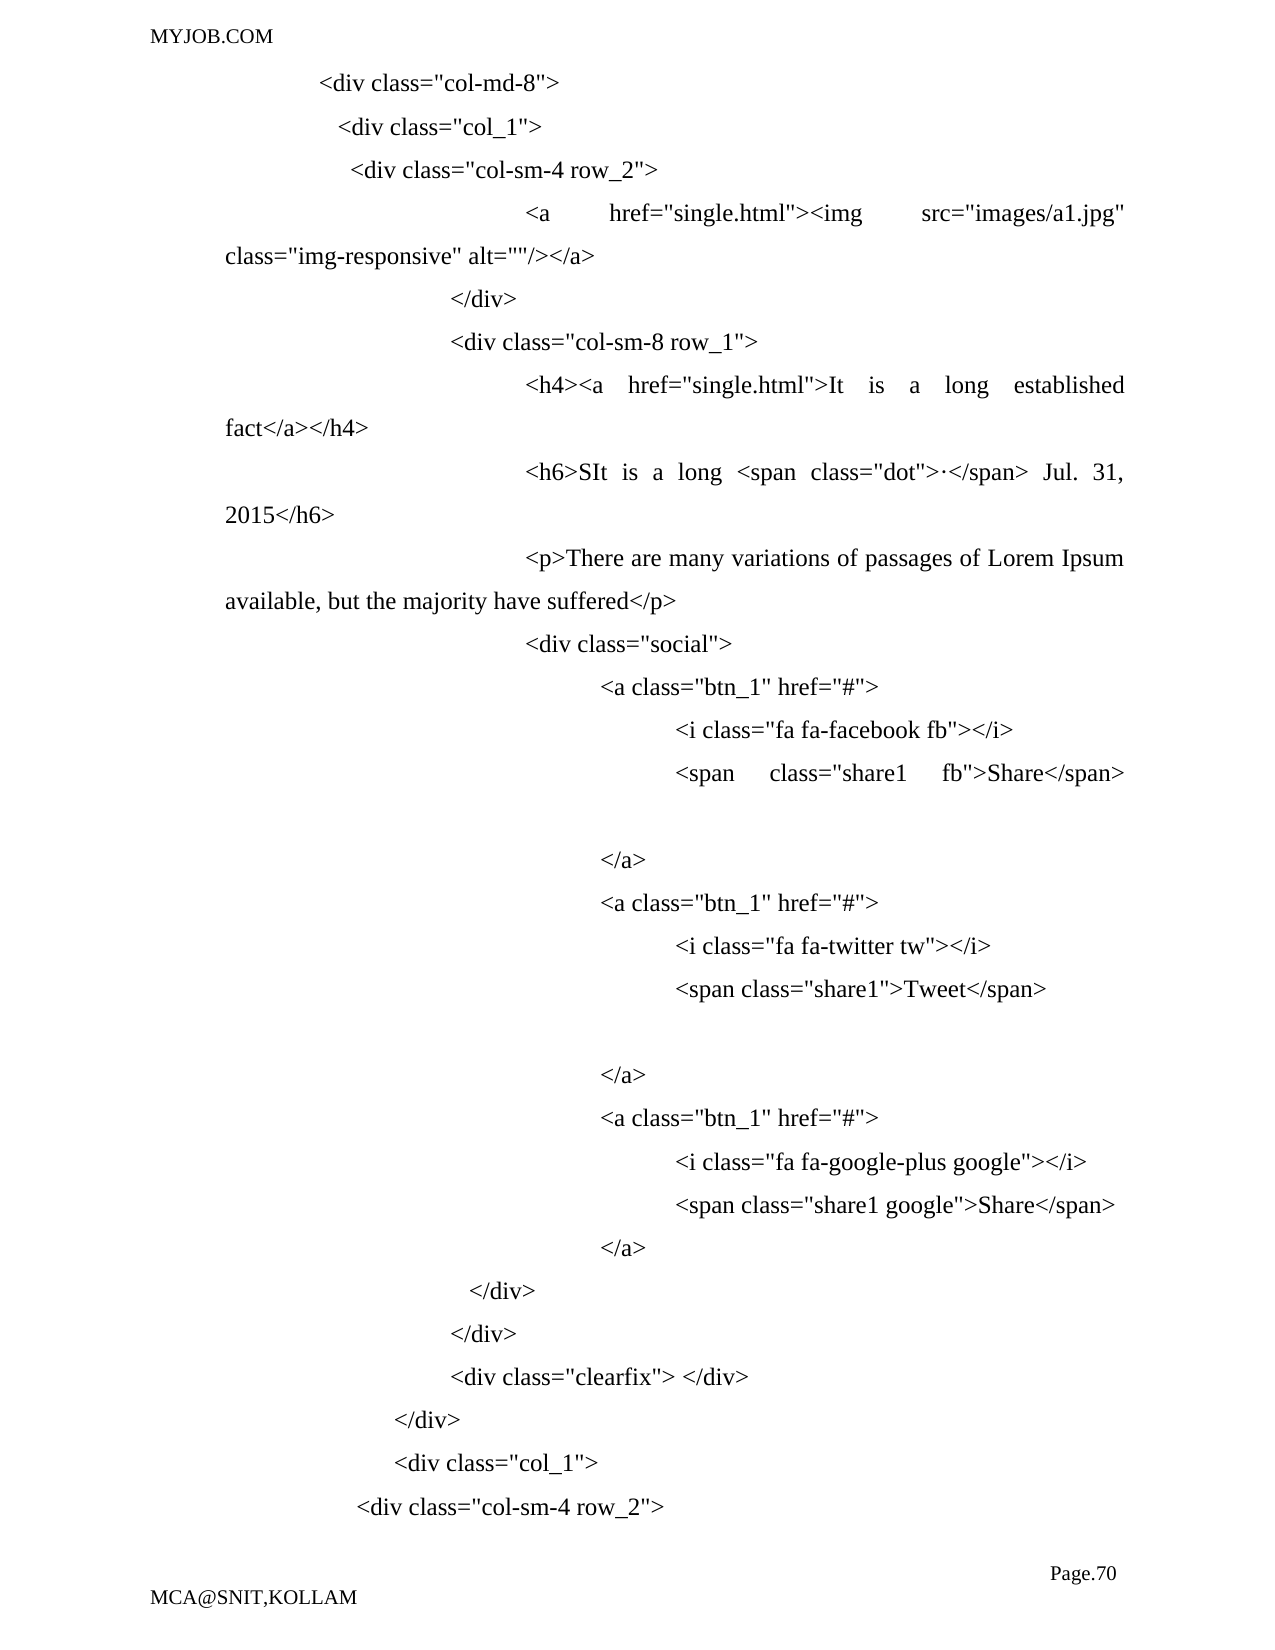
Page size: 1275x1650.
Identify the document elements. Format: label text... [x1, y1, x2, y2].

text <h6>SIt is a long <span class="dot">·</span> Jul. 31, 2015</h6> [225, 457, 1125, 528]
text <span class="share1 fb">Share</span> [225, 758, 1125, 830]
text <span class="share1">Tweet</span> [225, 974, 1125, 1046]
text </a> [225, 845, 1125, 873]
text <a href="single.html"><img src="images/a1.jpg" class="img-responsive" alt=""/></a> [225, 198, 1125, 270]
text </div> [225, 284, 1125, 313]
text <div class="col_1"> [225, 1448, 1125, 1477]
text <i class="fa fa-facebook fb"></i> [225, 715, 1125, 744]
text <p>There are many variations of passages of Lorem Ipsum available, but the majority have suffered</p> [225, 543, 1125, 615]
text <a class="btn_1" href="#"> [225, 1103, 1125, 1132]
text </a> [225, 1233, 1125, 1262]
text <h4><a href="single.html">It is a long established fact</a></h4> [225, 370, 1125, 442]
text <span class="share1 google">Share</span> [225, 1190, 1125, 1218]
text </div> [225, 1319, 1125, 1348]
text <a class="btn_1" href="#"> [225, 888, 1125, 917]
text <div class="social"> [225, 629, 1125, 658]
text <div class="clearfix"> </div> [225, 1362, 1125, 1391]
text <a class="btn_1" href="#"> [225, 672, 1125, 701]
text <i class="fa fa-google-plus google"></i> [225, 1147, 1125, 1175]
text </div> [225, 1276, 1125, 1305]
text <div class="col-sm-4 row_2"> [225, 155, 1125, 183]
text <div class="col-sm-4 row_2"> [225, 1492, 1125, 1520]
text </div> [225, 1405, 1125, 1434]
text <div class="col-md-8"> [225, 68, 1125, 97]
text </a> [225, 1060, 1125, 1089]
text <div class="col-sm-8 row_1"> [225, 327, 1125, 356]
text <div class="col_1"> [225, 112, 1125, 140]
text <i class="fa fa-twitter tw"></i> [225, 931, 1125, 960]
